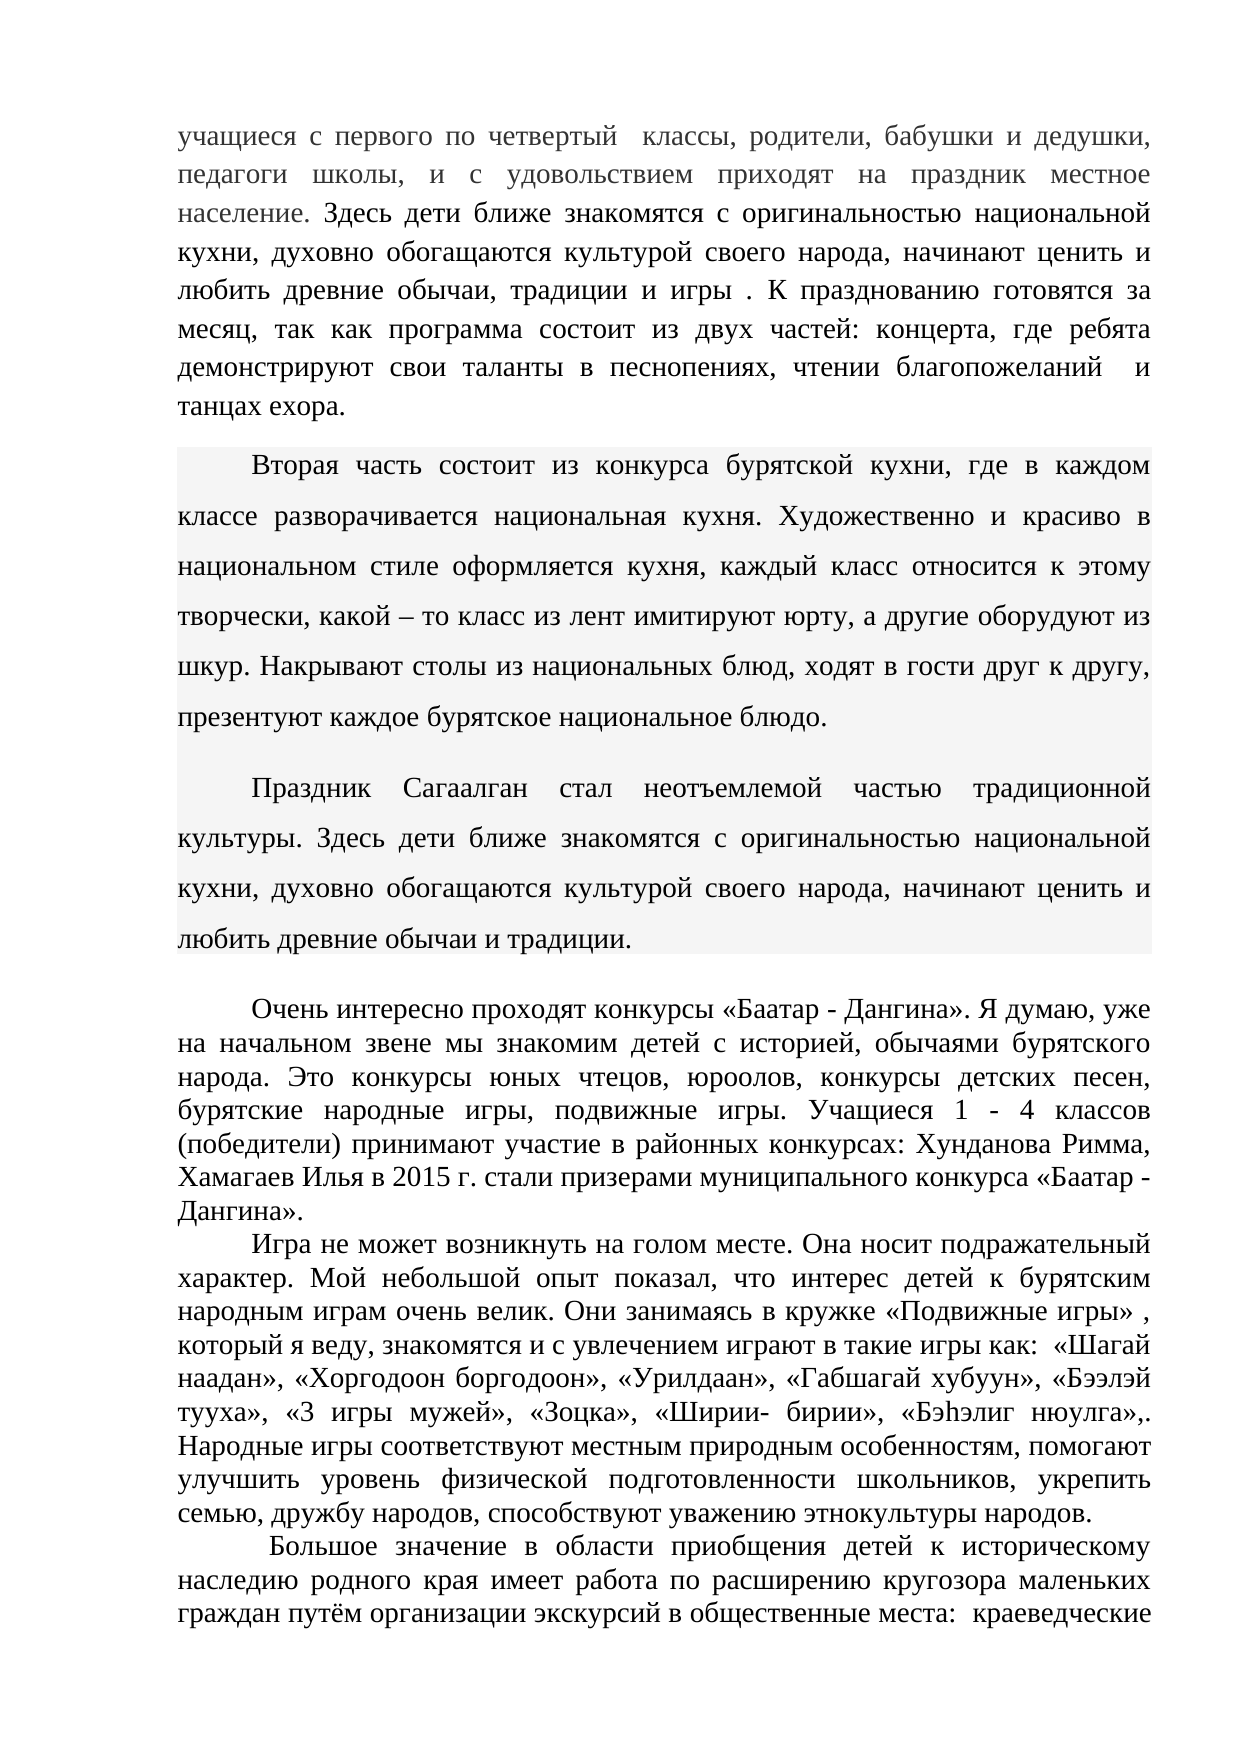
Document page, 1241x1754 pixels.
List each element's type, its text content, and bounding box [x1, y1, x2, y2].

text Вторая часть состоит из конкурса бурятской кухни, где в каждом классе разворачивается национальная кухня. Художественно и красиво в национальном стиле оформляется кухня, каждый класс относится к этому творчески, какой – то класс из лент имитируют юрту, а другие оборудуют из шкур. Накрывают столы из национальных блюд, ходят в гости друг к другу, презентуют каждое бурятское национальное блюдо. [177, 447, 1152, 732]
text Игра не может возникнуть на голом месте. Она носит подражательный характер. Мой небольшой опыт показал, что интерес детей к бурятским народным играм очень велик. Они занимаясь в кружке «Подвижные игры» , который я веду, знакомятся и с увлечением играют в такие игры как: «Шагай наадан», «Хоргодоон боргодоон», «Урилдаан», «Габшагай хубуун», «Бээлэй тууха», «3 игры мужей», «Зоцка», «Ширии- бирии», «Бэhэлиг нюулга»,. Народные игры соответствуют местным природным особенностям, помогают улучшить уровень физической подготовленности школьников, укрепить семью, дружбу народов, способствуют уважению этнокультуры народов. [177, 1226, 1152, 1528]
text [177, 118, 1152, 421]
text Очень интересно проходят конкурсы «Баатар - Дангина». Я думаю, уже на начальном звене мы знакомим детей с историей, обычаями бурятского народа. Это конкурсы юных чтецов, юроолов, конкурсы детских песен, бурятские народные игры, подвижные игры. Учащиеся 1 - 4 классов (победители) принимают участие в районных конкурсах: Хунданова Римма, Хамагаев Илья в 2015 г. стали призерами муниципального конкурса «Баатар - Дангина». [177, 992, 1152, 1226]
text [177, 1528, 1152, 1629]
text Праздник Сагаалган стал неотъемлемой частью традиционной культуры. Здесь дети ближе знакомятся с оригинальностью национальной кухни, духовно обогащаются культурой своего народа, начинают ценить и любить древние обычаи и традиции. [177, 770, 1152, 954]
